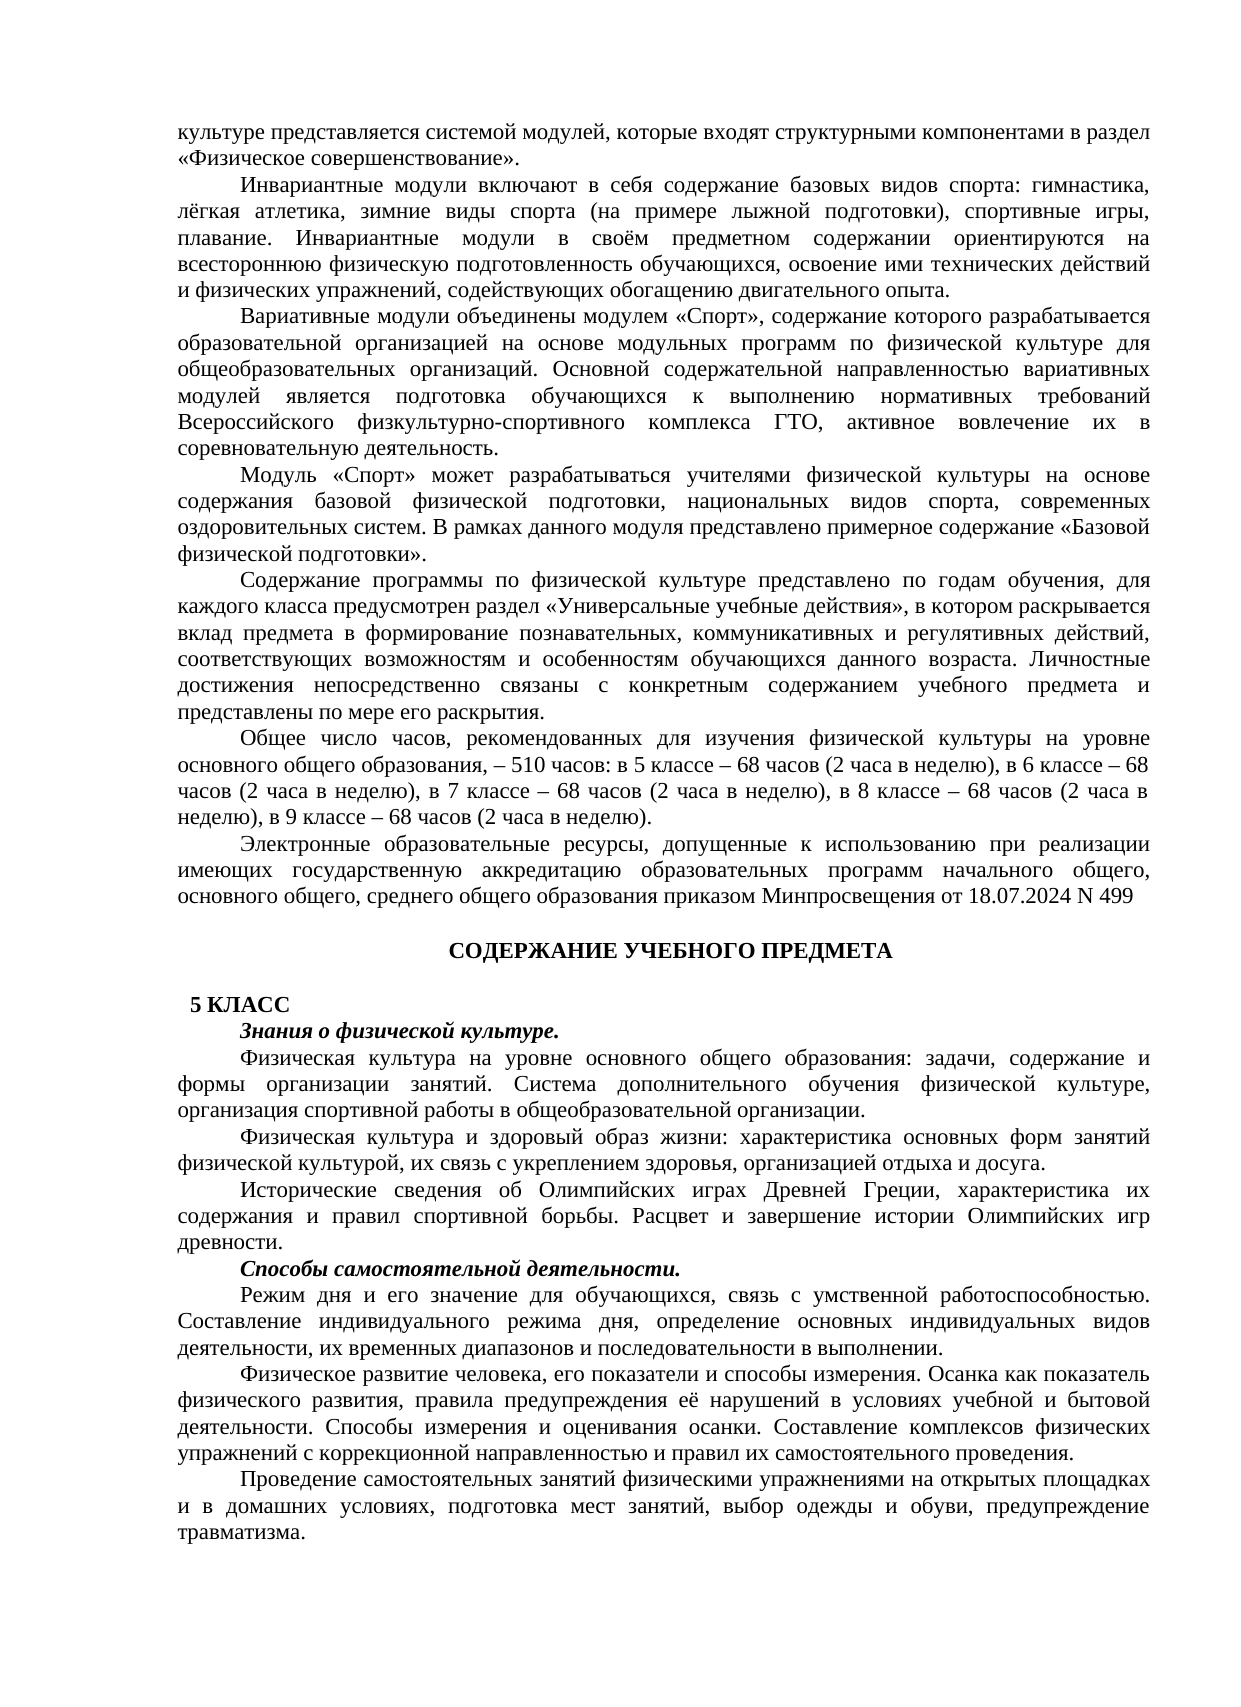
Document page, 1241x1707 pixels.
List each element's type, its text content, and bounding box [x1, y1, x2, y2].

text Физическая культура и здоровый образ жизни: характеристика основных форм занятий физической культурой, их связь с укреплением здоровья, организацией отдыха и досуга. [177, 1123, 1152, 1176]
text Режим дня и его значение для обучающихся, связь с умственной работоспособностью. Составление индивидуального режима дня, определение основных индивидуальных видов деятельности, их временных диапазонов и последовательности в выполнении. [177, 1281, 1152, 1360]
text Физическая культура на уровне основного общего образования: задачи, содержание и формы организации занятий. Система дополнительного обучения физической культуре, организация спортивной работы в общеобразовательной организации. [177, 1044, 1152, 1123]
text Знания о физической культуре. [177, 1017, 1152, 1044]
text Электронные образовательные ресурсы, допущенные к использованию при реализации имеющих государственную аккредитацию образовательных программ начального общего, основного общего, среднего общего образования приказом Минпросвещения от 18.07.2024 N 499 [177, 830, 1152, 909]
text Содержание программы по физической культуре представлено по годам обучения, для каждого класса предусмотрен раздел «Универсальные учебные действия», в котором раскрывается вклад предмета в формирование познавательных, коммуникативных и регулятивных действий, соответствующих возможностям и особенностям обучающихся данного возраста. Личностные достижения непосредственно связаны с конкретным содержанием учебного предмета и представлены по мере его раскрытия. [177, 566, 1152, 724]
text 5 КЛАСС [190, 991, 1152, 1017]
text СОДЕРЖАНИЕ УЧЕБНОГО ПРЕДМЕТА [190, 937, 1152, 963]
text Модуль «Спорт» может разрабатываться учителями физической культуры на основе содержания базовой физической подготовки, национальных видов спорта, современных оздоровительных систем. В рамках данного модуля представлено примерное содержание «Базовой физической подготовки». [177, 461, 1152, 566]
text Инвариантные модули включают в себя содержание базовых видов спорта: гимнастика, лёгкая атлетика, зимние виды спорта (на примере лыжной подготовки), спортивные игры, плавание. Инвариантные модули в своём предметном содержании ориентируются на всестороннюю физическую подготовленность обучающихся, освоение ими технических действий и физических упражнений, содействующих обогащению двигательного опыта. [177, 171, 1152, 303]
text Исторические сведения об Олимпийских играх Древней Греции, характеристика их содержания и правил спортивной борьбы. Расцвет и завершение истории Олимпийских игр древности. [177, 1176, 1152, 1255]
text Вариативные модули объединены модулем «Спорт», содержание которого разрабатывается образовательной организацией на основе модульных программ по физической культуре для общеобразовательных организаций. Основной содержательной направленностью вариативных модулей является подготовка обучающихся к выполнению нормативных требований Всероссийского физкультурно-спортивного комплекса ГТО, активное вовлечение их в соревновательную деятельность. [177, 303, 1152, 461]
text Общее число часов, рекомендованных для изучения физической культуры на уровне основного общего образования, – 510 часов: в 5 классе – 68 часов (2 часа в неделю), в 6 классе – 68 часов (2 часа в неделю), в 7 классе – 68 часов (2 часа в неделю), в 8 классе – 68 часов (2 часа в неделю), в 9 классе – 68 часов (2 часа в неделю). [177, 724, 1152, 830]
text Способы самостоятельной деятельности. [177, 1255, 1152, 1281]
text Физическое развитие человека, его показатели и способы измерения. Осанка как показатель физического развития, правила предупреждения её нарушений в условиях учебной и бытовой деятельности. Способы измерения и оценивания осанки. Составление комплексов физических упражнений с коррекционной направленностью и правил их самостоятельного проведения. [177, 1360, 1152, 1466]
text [177, 118, 1152, 171]
text Проведение самостоятельных занятий физическими упражнениями на открытых площадках и в домашних условиях, подготовка мест занятий, выбор одежды и обуви, предупреждение травматизма. [177, 1466, 1152, 1544]
